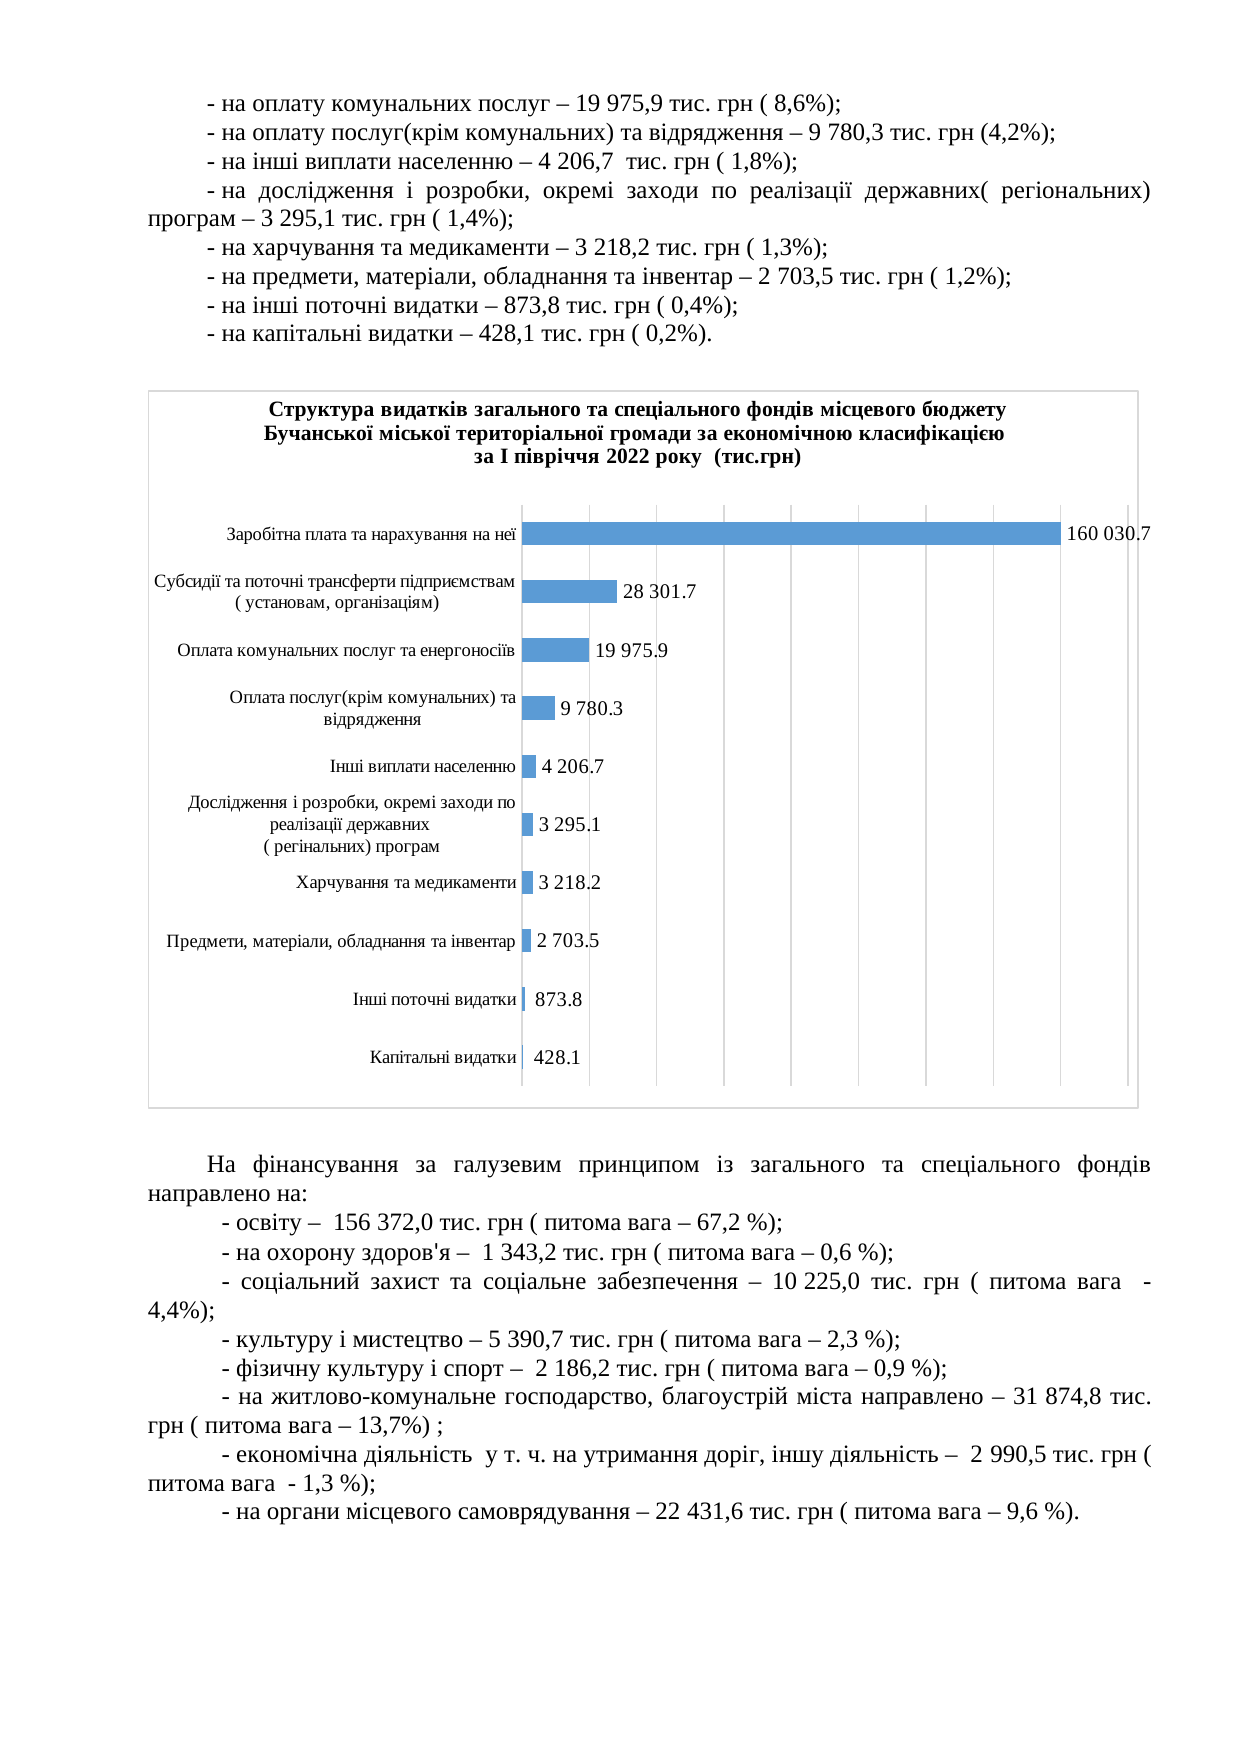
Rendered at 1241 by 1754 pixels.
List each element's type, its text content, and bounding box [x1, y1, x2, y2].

text - на охорону здоров'я – 1 343,2 тис. грн ( питома вага – 0,6 %); [148, 1236, 1152, 1266]
text - економічна діяльність у т. ч. на утримання доріг, іншу діяльність – 2 990,5 тис. грн ( питома вага - 1,3 %); [148, 1439, 1152, 1496]
list на дослідження і розробки, окремі заходи по реалізації державних( регіональних) програм – 3 295,1 тис. грн ( 1,4%); [148, 175, 1152, 232]
text - соціальний захист та соціальне забезпечення – 10 225,0 тис. грн ( питома вага - 4,4%); [148, 1266, 1152, 1324]
text На фінансування за галузевим принципом із загального та спеціального фондів направлено на: [148, 1149, 1152, 1207]
list на оплату комунальних послуг – 19 975,9 тис. грн ( 8,6%); [148, 88, 1152, 117]
list на харчування та медикаменти – 3 218,2 тис. грн ( 1,3%); [148, 232, 1152, 261]
text - фізичну культуру і спорт – 2 186,2 тис. грн ( питома вага – 0,9 %); [148, 1353, 1152, 1381]
list на оплату послуг(крім комунальних) та відрядження – 9 780,3 тис. грн (4,2%); [148, 117, 1152, 146]
list на інші виплати населенню – 4 206,7 тис. грн ( 1,8%); [148, 146, 1152, 175]
text - на житлово-комунальне господарство, благоустрій міста направлено – 31 874,8 тис. грн ( питома вага – 13,7%) ; [148, 1381, 1152, 1439]
list на інші поточні видатки – 873,8 тис. грн ( 0,4%); [148, 290, 1152, 318]
text - освіту – 156 372,0 тис. грн ( питома вага – 67,2 %); [148, 1207, 1152, 1236]
text - на органи місцевого самоврядування – 22 431,6 тис. грн ( питома вага – 9,6 %). [148, 1496, 1152, 1525]
list на предмети, матеріали, обладнання та інвентар – 2 703,5 тис. грн ( 1,2%); [148, 261, 1152, 290]
text - культуру і мистецтво – 5 390,7 тис. грн ( питома вага – 2,3 %); [148, 1324, 1152, 1353]
list на капітальні видатки – 428,1 тис. грн ( 0,2%). [148, 318, 1152, 347]
